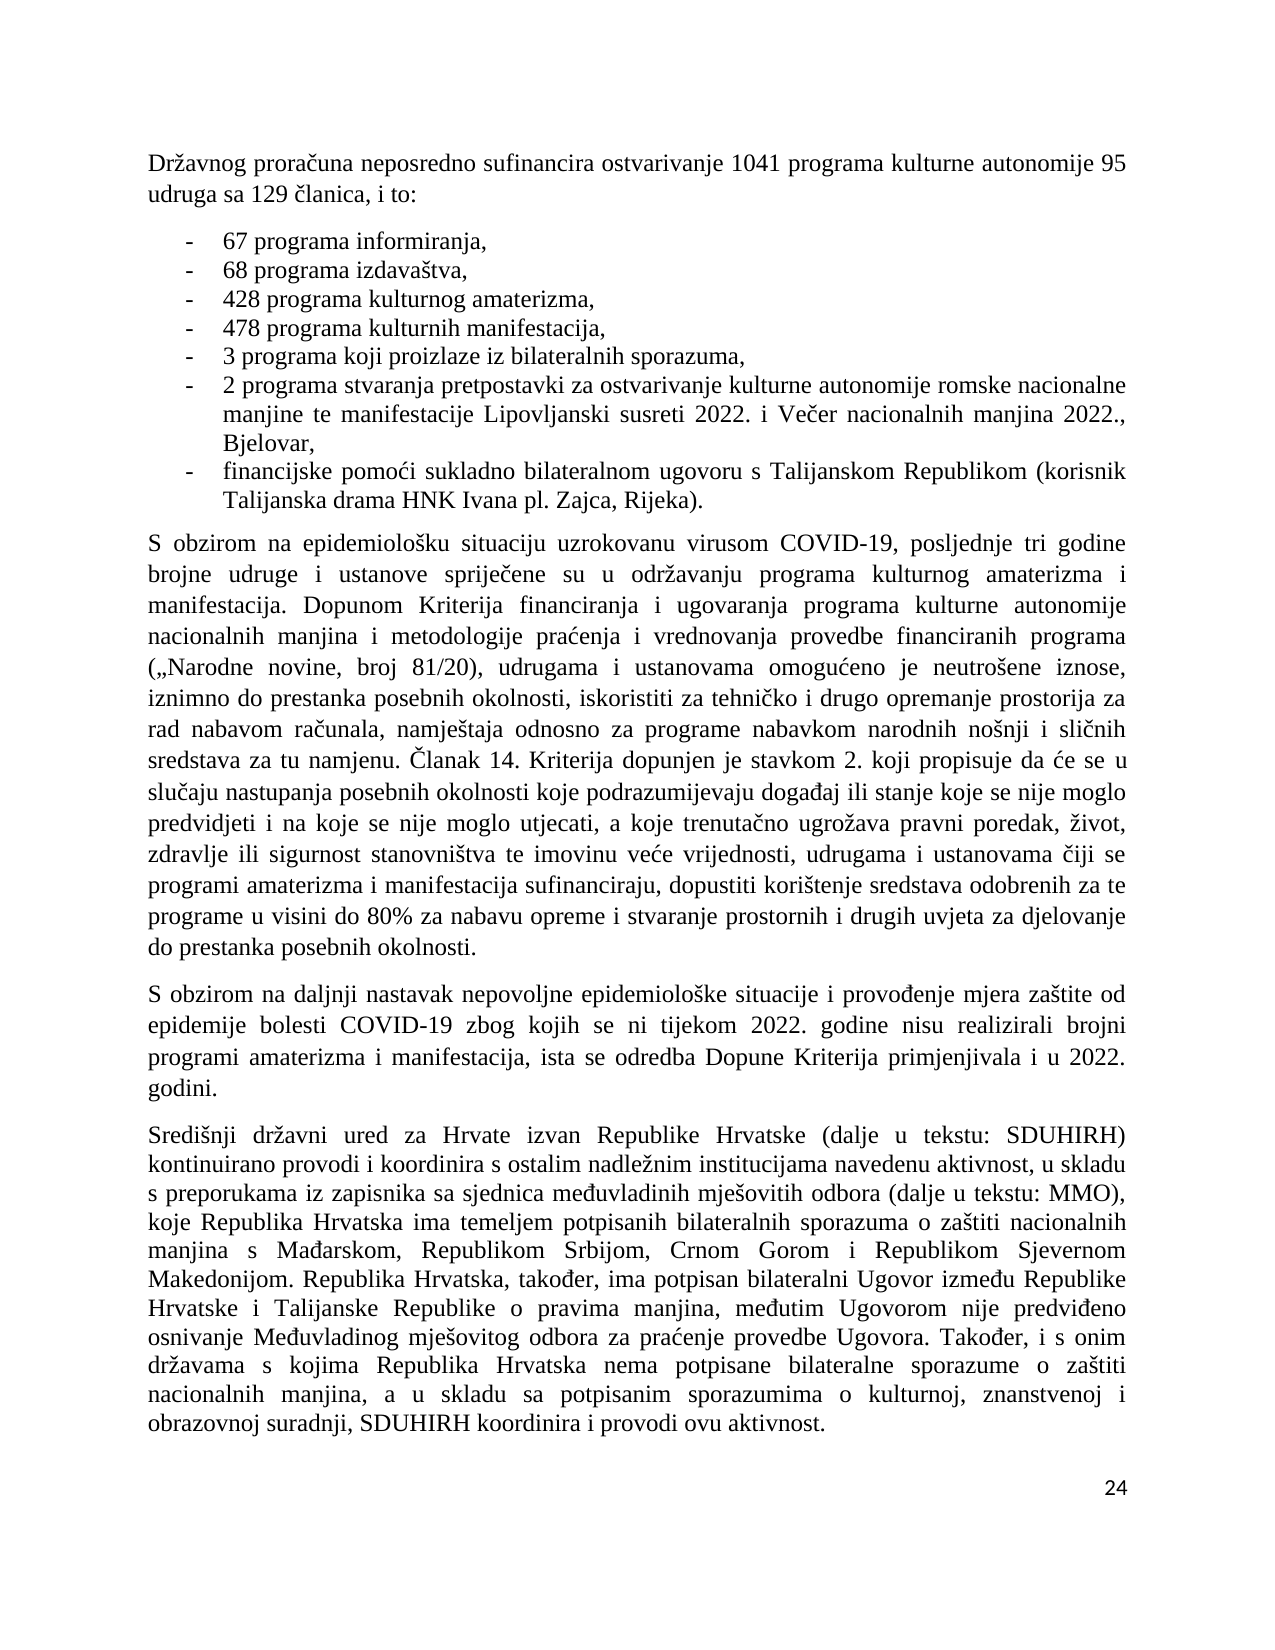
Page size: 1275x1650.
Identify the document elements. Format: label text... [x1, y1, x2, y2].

list financijske pomoći sukladno bilateralnom ugovoru s Talijanskom Republikom (korisnik Talijanska drama HNK Ivana pl. Zajca, Rijeka). [185, 456, 1127, 514]
list 478 programa kulturnih manifestacija, [185, 313, 1127, 341]
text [148, 148, 1127, 207]
text S obzirom na epidemiološku situaciju uzrokovanu virusom COVID-19, posljednje tri godine brojne udruge i ustanove spriječene su u održavanju programa kulturnog amaterizma i manifestacija. Dopunom Kriterija financiranja i ugovaranja programa kulturne autonomije nacionalnih manjina i metodologije praćenja i vrednovanja provedbe financiranih programa („Narodne novine, broj 81/20), udrugama i ustanovama omogućeno je neutrošene iznose, iznimno do prestanka posebnih okolnosti, iskoristiti za tehničko i drugo opremanje prostorija za rad nabavom računala, namještaja odnosno za programe nabavkom narodnih nošnji i sličnih sredstava za tu namjenu. Članak 14. Kriterija dopunjen je stavkom 2. koji propisuje da će se u slučaju nastupanja posebnih okolnosti koje podrazumijevaju događaj ili stanje koje se nije moglo predvidjeti i na koje se nije moglo utjecati, a koje trenutačno ugrožava pravni poredak, život, zdravlje ili sigurnost stanovništva te imovinu veće vrijednosti, udrugama i ustanovama čiji se programi amaterizma i manifestacija sufinanciraju, dopustiti korištenje sredstava odobrenih za te programe u visini do 80% za nabavu opreme i stvaranje prostornih i drugih uvjeta za djelovanje do prestanka posebnih okolnosti. [148, 528, 1127, 961]
text S obzirom na daljnji nastavak nepovoljne epidemiološke situacije i provođenje mjera zaštite od epidemije bolesti COVID-19 zbog kojih se ni tijekom 2022. godine nisu realizirali brojni programi amaterizma i manifestacija, ista se odredba Dopune Kriterija primjenjivala i u 2022. godini. [148, 979, 1127, 1101]
list 67 programa informiranja, [185, 226, 1127, 255]
list 2 programa stvaranja pretpostavki za ostvarivanje kulturne autonomije romske nacionalne manjine te manifestacije Lipovljanski susreti 2022. i Večer nacionalnih manjina 2022., Bjelovar, [185, 370, 1127, 456]
text Središnji državni ured za Hrvate izvan Republike Hrvatske (dalje u tekstu: SDUHIRH) kontinuirano provodi i koordinira s ostalim nadležnim institucijama navedenu aktivnost, u skladu s preporukama iz zapisnika sa sjednica međuvladinih mješovitih odbora (dalje u tekstu: MMO), koje Republika Hrvatska ima temeljem potpisanih bilateralnih sporazuma o zaštiti nacionalnih manjina s Mađarskom, Republikom Srbijom, Crnom Gorom i Republikom Sjevernom Makedonijom. Republika Hrvatska, također, ima potpisan bilateralni Ugovor između Republike Hrvatske i Talijanske Republike o pravima manjina, međutim Ugovorom nije predviđeno osnivanje Međuvladinog mješovitog odbora za praćenje provedbe Ugovora. Također, i s onim državama s kojima Republika Hrvatska nema potpisane bilateralne sporazume o zaštiti nacionalnih manjina, a u skladu sa potpisanim sporazumima o kulturnoj, znanstvenoj i obrazovnoj suradnji, SDUHIRH koordinira i provodi ovu aktivnost. [148, 1120, 1127, 1437]
list 428 programa kulturnog amaterizma, [185, 284, 1127, 313]
list 3 programa koji proizlaze iz bilateralnih sporazuma, [185, 341, 1127, 370]
list 68 programa izdavaštva, [185, 255, 1127, 284]
